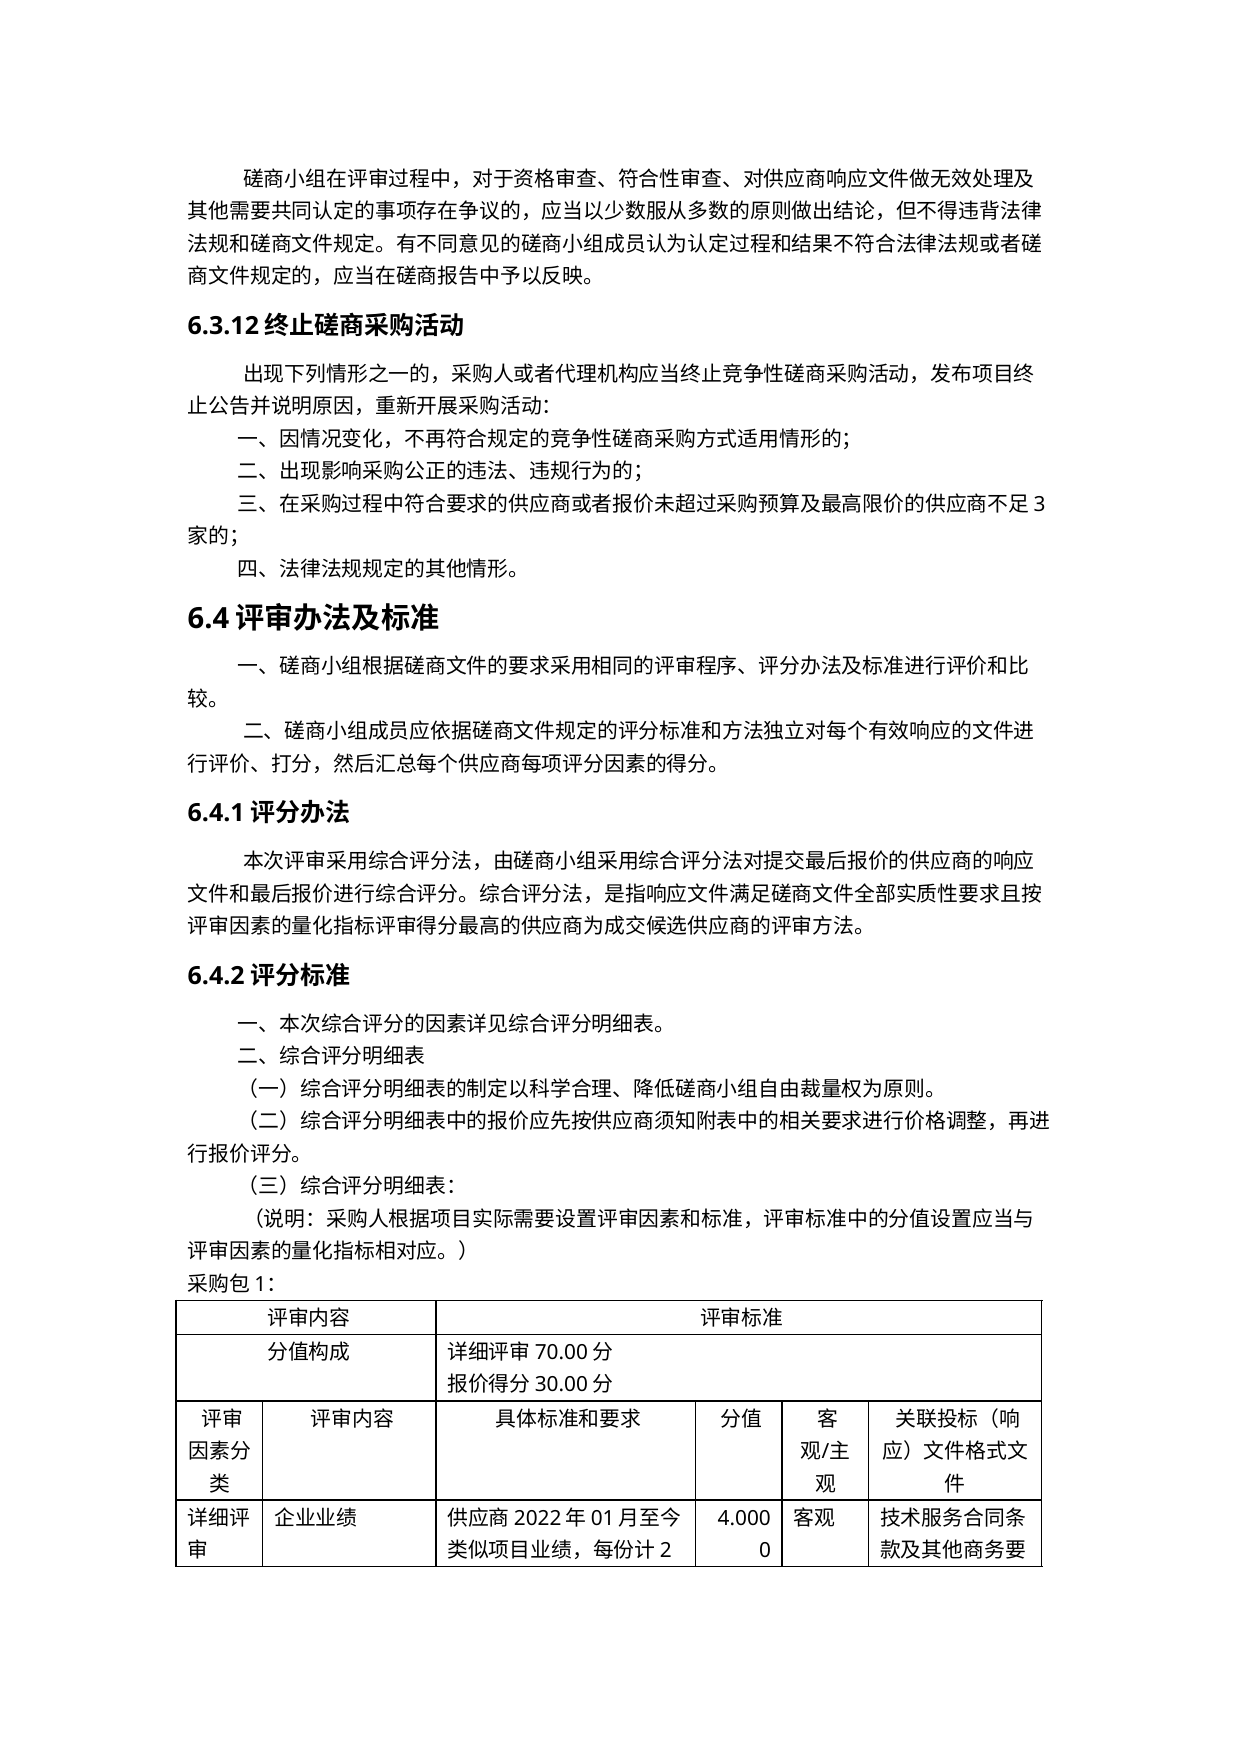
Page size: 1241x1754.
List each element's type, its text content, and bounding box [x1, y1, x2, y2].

table_cell 评审内容 [263, 1402, 435, 1499]
text 一、本次综合评分的因素详见综合评分明细表。 [187, 1007, 1053, 1039]
table_cell 4.0000 [696, 1501, 781, 1566]
text （三）综合评分明细表： [187, 1169, 1053, 1202]
text （一）综合评分明细表的制定以科学合理、降低磋商小组自由裁量权为原则。 [187, 1072, 1053, 1104]
table_cell 客观/主观 [783, 1402, 868, 1499]
text 二、综合评分明细表 [187, 1039, 1053, 1072]
table_cell 客观 [783, 1501, 868, 1566]
text 6.3.12终止磋商采购活动 [187, 292, 1053, 357]
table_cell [869, 1501, 1041, 1566]
table_cell 分值 [696, 1402, 781, 1499]
table_cell 关联投标（响应）文件格式文件 [869, 1402, 1041, 1499]
text 一、磋商小组根据磋商文件的要求采用相同的评审程序、评分办法及标准进行评价和比较。 [187, 649, 1053, 714]
text （二）综合评分明细表中的报价应先按供应商须知附表中的相关要求进行价格调整，再进行报价评分。 [187, 1104, 1053, 1169]
text 出现下列情形之一的，采购人或者代理机构应当终止竞争性磋商采购活动，发布项目终止公告并说明原因，重新开展采购活动： [187, 357, 1053, 422]
text 6.4.2评分标准 [187, 942, 1053, 1007]
table_cell 企业业绩 [263, 1501, 435, 1566]
text （说明：采购人根据项目实际需要设置评审因素和标准，评审标准中的分值设置应当与评审因素的量化指标相对应。） [187, 1202, 1053, 1267]
text 四、法律法规规定的其他情形。 [187, 552, 1053, 584]
text 6.4评审办法及标准 [187, 584, 1053, 649]
table_cell 详细评审70.00分 报价得分30.00分 [437, 1335, 1041, 1400]
text 一、因情况变化，不再符合规定的竞争性磋商采购方式适用情形的； [187, 422, 1053, 454]
table_header 评审内容 [177, 1301, 435, 1333]
table_cell 具体标准和要求 [437, 1402, 695, 1499]
table_cell 分值构成 [177, 1335, 435, 1400]
text 二、出现影响采购公正的违法、违规行为的； [187, 454, 1053, 487]
text 三、在采购过程中符合要求的供应商或者报价未超过采购预算及最高限价的供应商不足3家的； [187, 487, 1053, 552]
table_header 评审标准 [437, 1301, 1041, 1333]
table_cell 评审因素分类 [177, 1402, 262, 1499]
table_cell 详细评审 [177, 1501, 262, 1566]
text 磋商小组在评审过程中，对于资格审查、符合性审查、对供应商响应文件做无效处理及其他需要共同认定的事项存在争议的，应当以少数服从多数的原则做出结论，但不得违背法律法规和磋商文件规定。有不同意见的磋商小组成员认为认定过程和结果不符合法律法规或者磋商文件规定的，应当在磋商报告中予以反映。 [187, 162, 1053, 292]
text 采购包1： [187, 1267, 1053, 1299]
text 6.4.1评分办法 [187, 779, 1053, 844]
text 二、磋商小组成员应依据磋商文件规定的评分标准和方法独立对每个有效响应的文件进行评价、打分，然后汇总每个供应商每项评分因素的得分。 [187, 714, 1053, 779]
text 本次评审采用综合评分法，由磋商小组采用综合评分法对提交最后报价的供应商的响应文件和最后报价进行综合评分。综合评分法，是指响应文件满足磋商文件全部实质性要求且按评审因素的量化指标评审得分最高的供应商为成交候选供应商的评审方法。 [187, 844, 1053, 942]
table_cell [437, 1501, 695, 1566]
